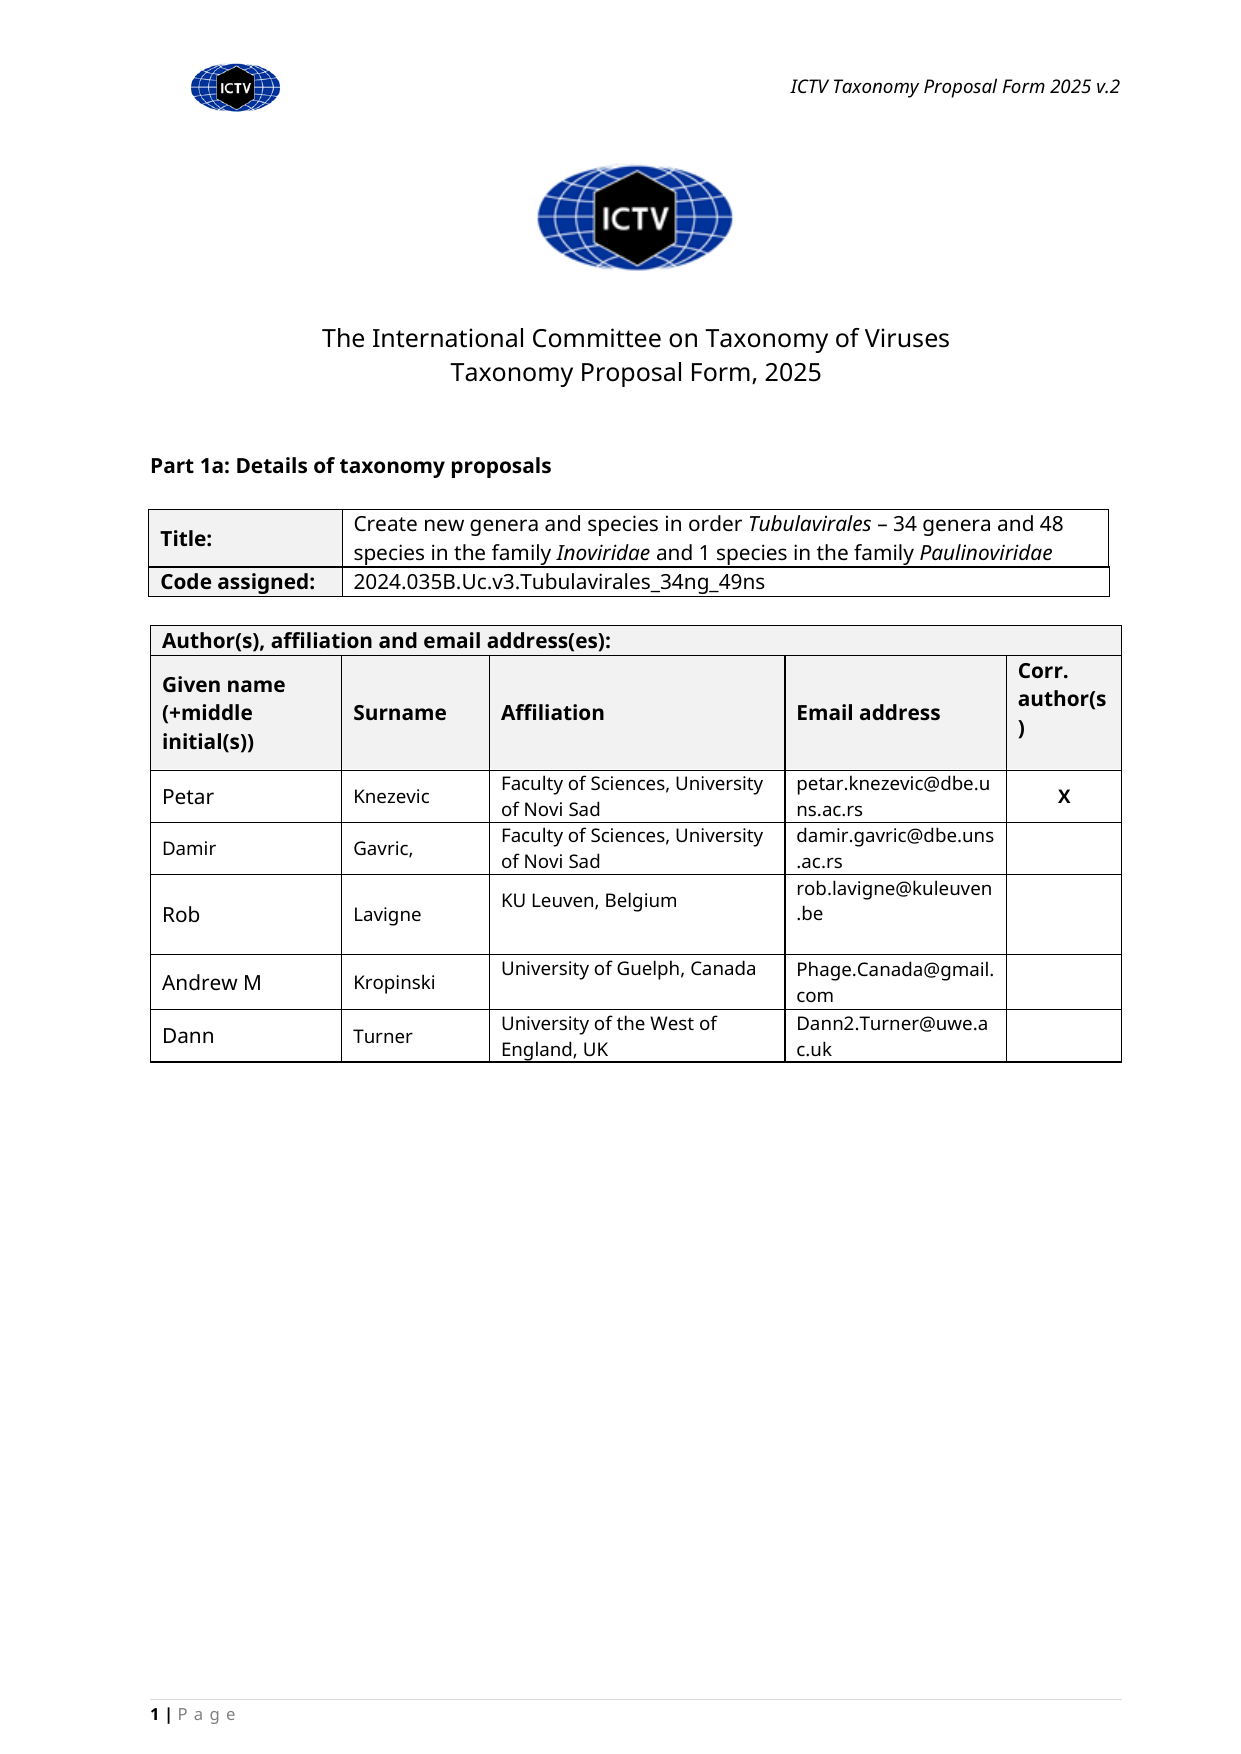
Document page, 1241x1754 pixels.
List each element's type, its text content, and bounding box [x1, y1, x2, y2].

table_cell Faculty of Sciences, University of Novi Sad [490, 771, 784, 822]
table_cell petar.knezevic@dbe.uns.ac.rs [786, 771, 1006, 822]
table_cell Email address [786, 656, 1006, 769]
table_cell rob.lavigne@kuleuven.be [786, 875, 1006, 954]
table_header Author(s), affiliation and email address(es): [151, 626, 1121, 655]
table_header Create new genera and species in order Tubulavirales – 34 genera and 48 species in the family Inoviridae and 1 species in the family Paulinoviridae [343, 510, 1108, 566]
picture [535, 150, 737, 274]
table_cell Knezevic [342, 771, 489, 822]
table_cell 2024.035B.Uc.v3.Tubulavirales_34ng_49ns [343, 568, 1109, 596]
table_cell [1007, 875, 1121, 954]
text Part 1a: Details of taxonomy proposals [150, 452, 1122, 480]
table_cell X [1007, 771, 1121, 822]
table_cell Gavric, [342, 823, 489, 874]
table_cell Andrew M [151, 955, 341, 1009]
table_cell Affiliation [490, 656, 784, 769]
table_cell Code assigned: [149, 568, 342, 596]
table_cell Surname [342, 656, 489, 769]
text The International Committee on Taxonomy of Viruses [150, 321, 1122, 355]
table_cell Petar [151, 771, 341, 822]
table_cell University of Guelph, Canada [490, 955, 784, 1009]
table_cell Faculty of Sciences, University of Novi Sad [490, 823, 784, 874]
table_cell [1007, 955, 1121, 1009]
table_cell KU Leuven, Belgium [490, 875, 784, 954]
text Taxonomy Proposal Form, 2025 [150, 355, 1122, 389]
picture [190, 56, 282, 113]
table_cell Turner [342, 1010, 489, 1061]
table_cell Dann2.Turner@uwe.ac.uk [786, 1010, 1006, 1061]
table_cell Corr. author(s) [1007, 656, 1121, 769]
table_cell Rob [151, 875, 341, 954]
table_cell [1007, 1010, 1121, 1061]
table_cell Damir [151, 823, 341, 874]
table_header Title: [149, 510, 342, 566]
table_cell Kropinski [342, 955, 489, 1009]
table_cell Phage.Canada@gmail.com [786, 955, 1006, 1009]
table_cell [1007, 823, 1121, 874]
table_cell University of the West of England, UK [490, 1010, 784, 1061]
table_cell Lavigne [342, 875, 489, 954]
table_cell damir.gavric@dbe.uns.ac.rs [786, 823, 1006, 874]
table_cell Given name (+middle initial(s)) [151, 656, 341, 769]
table_cell Dann [151, 1010, 341, 1061]
